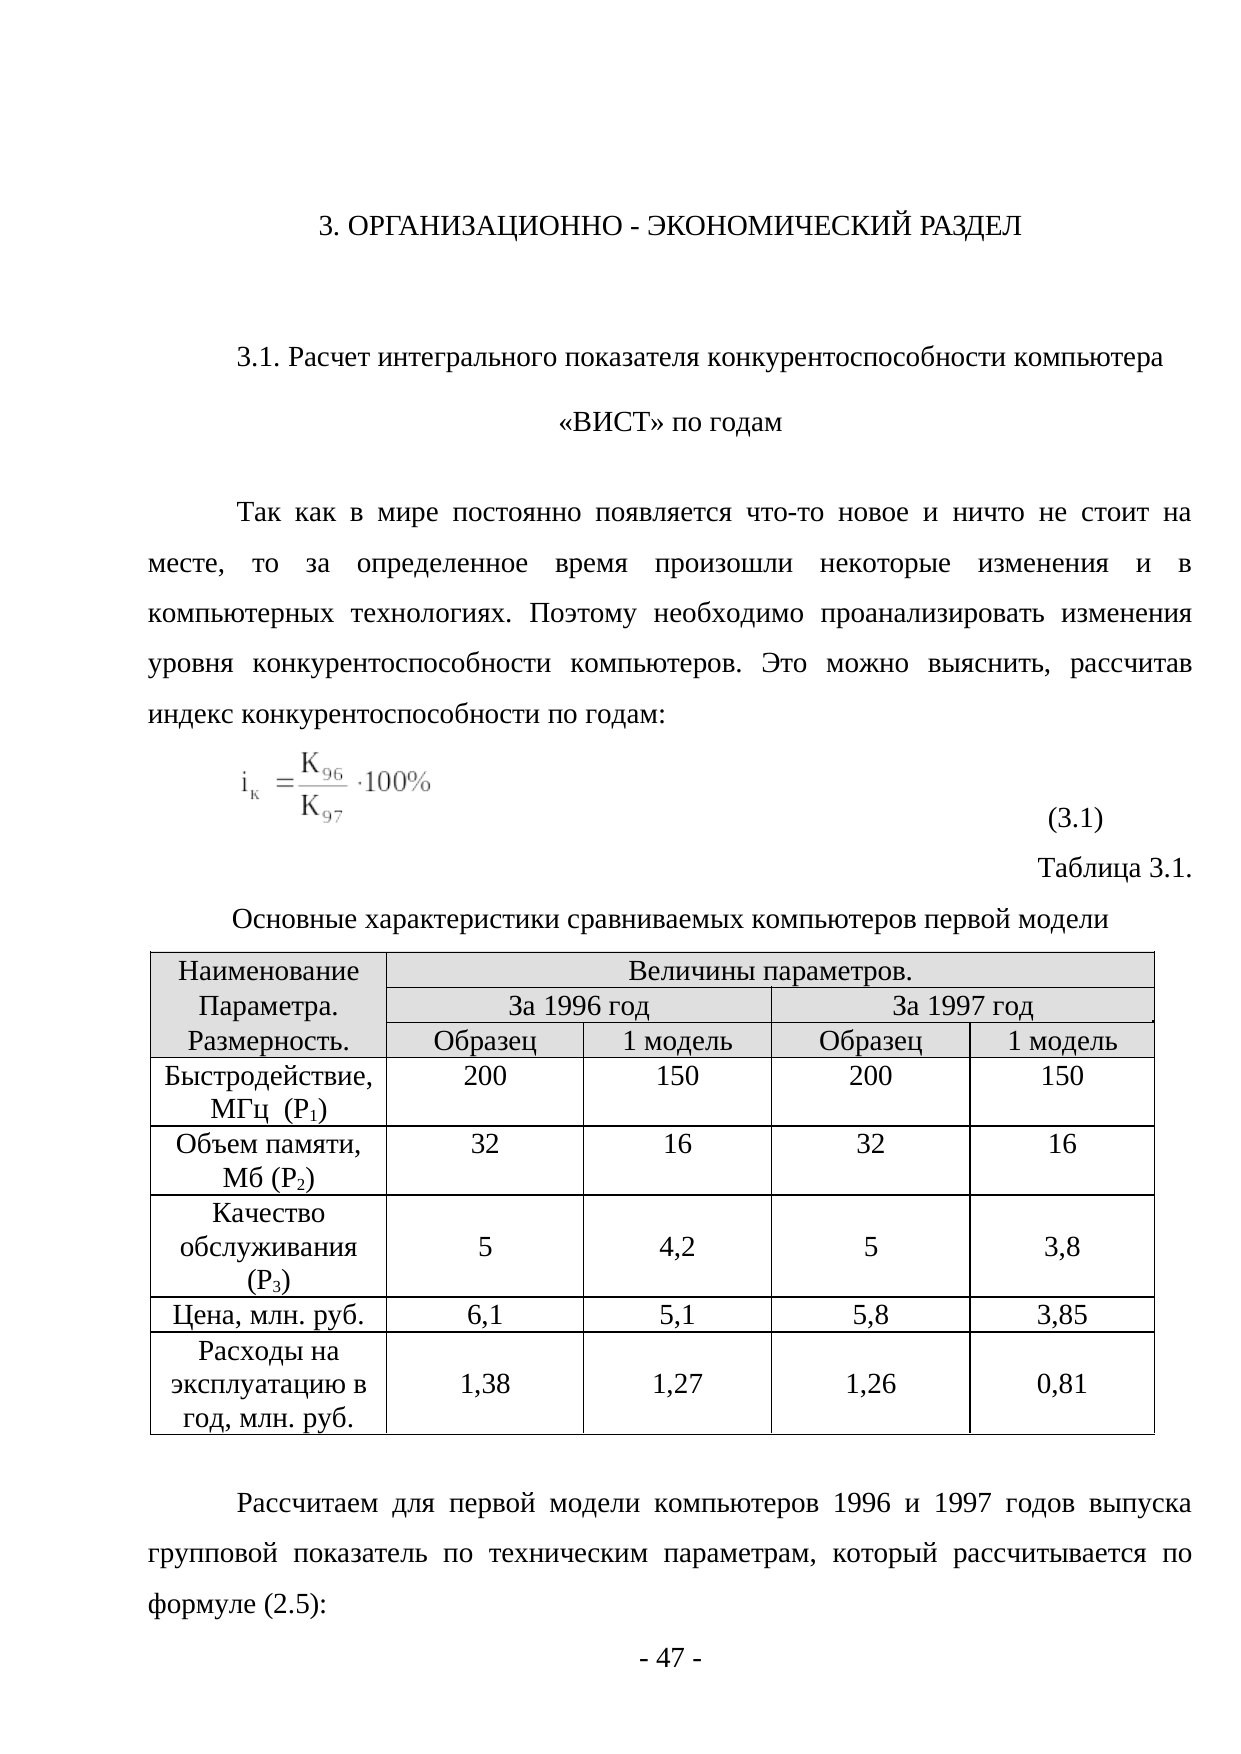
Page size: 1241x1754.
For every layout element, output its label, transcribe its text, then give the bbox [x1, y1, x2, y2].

subtitle 3. ОРГАНИЗАЦИОННО - ЭКОНОМИЧЕСКИЙ РАЗДЕЛ [148, 208, 1193, 241]
table_cell 5,8 [772, 1298, 969, 1331]
table_cell За 1996 год [387, 988, 771, 1022]
table_cell Быстродействие, МГц (Р1) [151, 1058, 386, 1125]
table_cell Расходы на эксплуатацию в год, млн. руб. [151, 1333, 386, 1433]
table_cell 5 [387, 1196, 583, 1296]
text Таблица 3.1. [148, 851, 1193, 884]
table_cell 1,38 [387, 1333, 583, 1433]
table_cell Размерность. [151, 1022, 386, 1057]
table_cell 5,1 [584, 1298, 771, 1331]
table_cell 150 [584, 1058, 771, 1125]
table_cell 200 [772, 1058, 969, 1125]
text Рассчитаем для первой модели компьютеров 1996 и 1997 годов выпуска групповой показатель по техническим параметрам, который рассчитывается по формуле (2.5): [148, 1485, 1193, 1619]
table_cell 6,1 [387, 1298, 583, 1331]
table_cell 1,27 [584, 1333, 771, 1433]
text (3.1) [148, 746, 1193, 834]
table_cell 200 [387, 1058, 583, 1125]
table_cell 1 модель [584, 1023, 771, 1057]
table_cell Образец [387, 1023, 583, 1057]
table_cell За 1997 год [772, 988, 1154, 1022]
table_cell 32 [772, 1127, 969, 1194]
text Так как в мире постоянно появляется что-то новое и ничто не стоит на месте, то за определенное время произошли некоторые изменения и в компьютерных технологиях. Поэтому необходимо проанализировать изменения уровня конкурентоспособности компьютеров. Это можно выяснить, рассчитав индекс конкурентоспособности по годам: [148, 495, 1193, 729]
table_cell 1 модель [971, 1023, 1154, 1057]
table_cell Цена, млн. руб. [151, 1298, 386, 1331]
table_cell 150 [971, 1058, 1154, 1125]
table_header Наименование [151, 953, 386, 986]
table_cell Качество обслуживания (Р3) [151, 1196, 386, 1296]
table_cell 1,26 [772, 1333, 969, 1433]
table_cell 5 [772, 1196, 969, 1296]
table_cell Объем памяти, Мб (Р2) [151, 1127, 386, 1194]
subtitle 3.1. Расчет интегрального показателя конкурентоспособности компьютера [148, 340, 1193, 373]
table_cell 3,85 [971, 1298, 1154, 1331]
table_cell 16 [971, 1127, 1154, 1194]
text Основные характеристики сравниваемых компьютеров первой модели [148, 901, 1193, 934]
table_cell 0,81 [971, 1333, 1154, 1433]
table_cell Параметра. [151, 986, 386, 1022]
table_header Величины параметров. [387, 953, 1154, 986]
table_cell 32 [387, 1127, 583, 1194]
table_cell 16 [584, 1127, 771, 1194]
table_cell Образец [772, 1023, 969, 1057]
table_cell 3,8 [971, 1196, 1154, 1296]
subtitle «ВИСТ» по годам [148, 404, 1193, 438]
table_cell 4,2 [584, 1196, 771, 1296]
